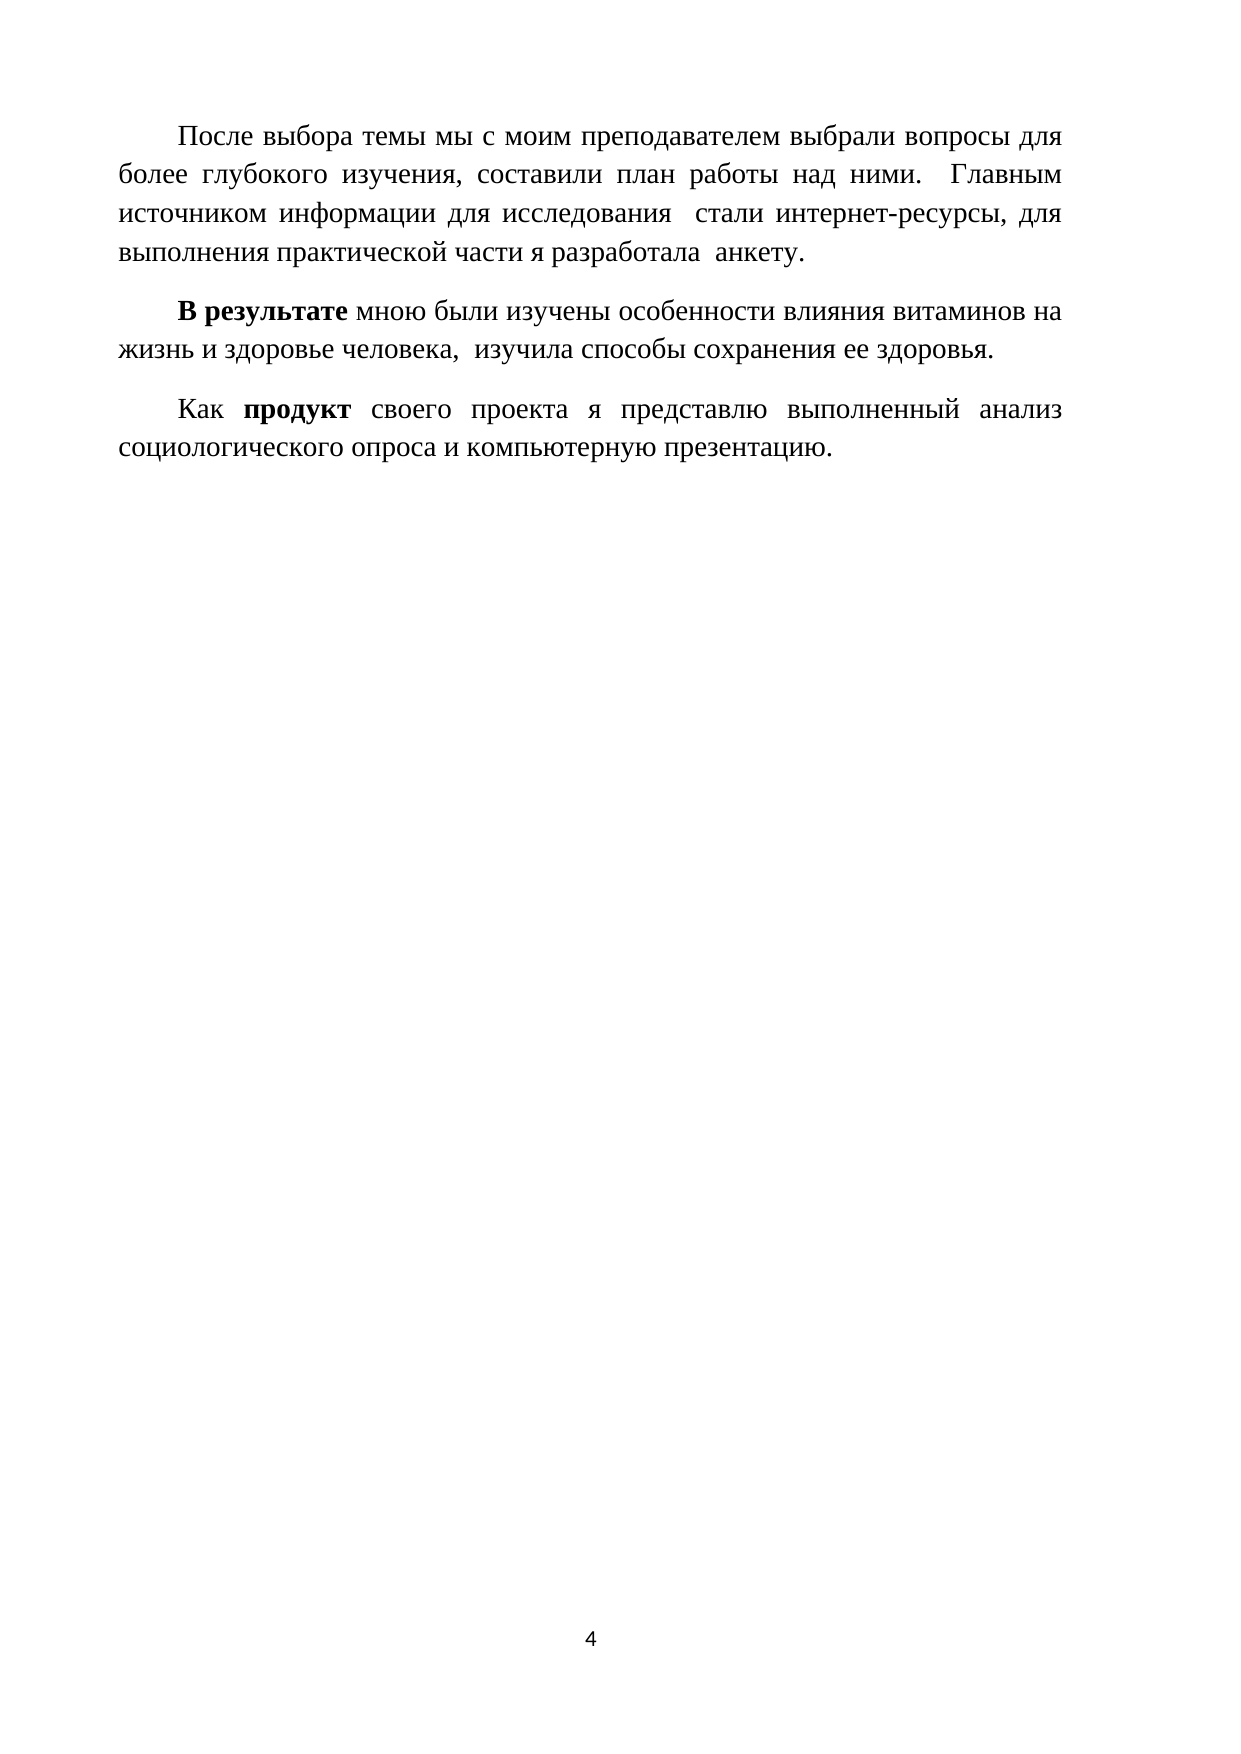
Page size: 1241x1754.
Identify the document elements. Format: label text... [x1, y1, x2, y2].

text После выбора темы мы с моим преподавателем выбрали вопросы для более глубокого изучения, составили план работы над ними. Главным источником информации для исследования стали интернет-ресурсы, для выполнения практической части я разработала анкету. [118, 118, 1063, 267]
text Как продукт своего проекта я представлю выполненный анализ социологического опроса и компьютерную презентацию. [118, 391, 1063, 463]
text В результате мною были изучены особенности влияния витаминов на жизнь и здоровье человека, изучила способы сохранения ее здоровья. [118, 293, 1063, 365]
